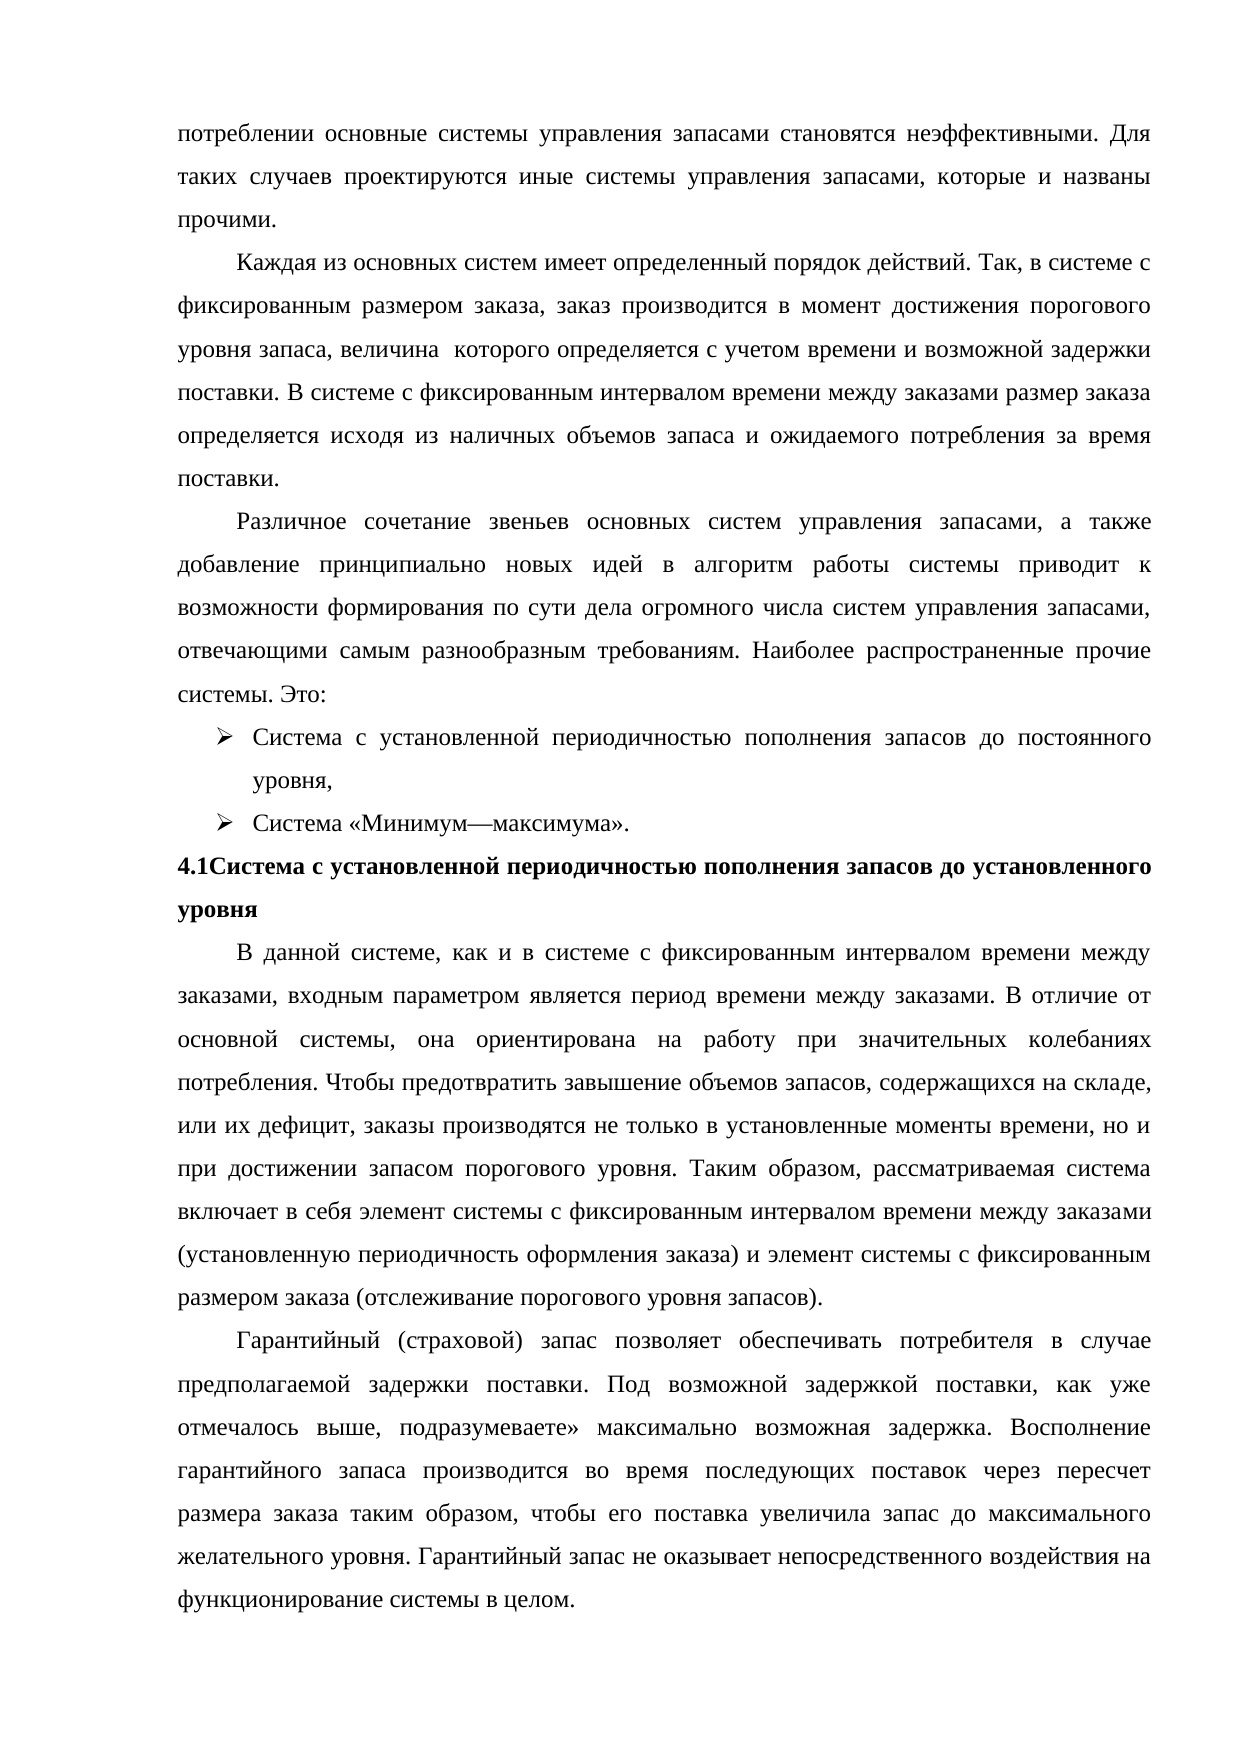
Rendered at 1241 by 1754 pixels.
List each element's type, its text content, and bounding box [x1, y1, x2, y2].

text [177, 118, 1152, 233]
list Система с установленной периодичностью пополнения запасов до постоянного уровня, [215, 722, 1152, 794]
text Каждая из основных систем имеет определенный порядок действий. Так, в системе с фиксированным размером заказа, заказ производится в момент достижения порогового уровня запаса, величина которого определяется с учетом времени и возможной задержки поставки. В системе с фиксированным интервалом времени между заказами размер заказа определяется исходя из наличных объемов запаса и ожидаемого потребления за время поставки. [177, 247, 1152, 492]
text Различное сочетание звеньев основных систем управления запасами, а также добавление принципиально новых идей в алгоритм работы системы приводит к возможности формирования по сути дела огромного числа систем управления запасами, отвечающими самым разнообразным требованиям. Наиболее распространенные прочие системы. Это: [177, 506, 1152, 707]
list Система «Минимум—максимума». [215, 808, 1152, 837]
text В данной системе, как и в системе с фиксированным интервалом времени между заказами, входным параметром является период времени между заказами. В отличие от основной системы, она ориентирована на работу при значительных колебаниях потребления. Чтобы предотвратить завышение объемов запасов, содержащихся на складе, или их дефицит, заказы производятся не только в установленные моменты времени, но и при достижении запасом порогового уровня. Таким образом, рассматриваемая система включает в себя элемент системы с фиксированным интервалом времени между заказами (установленную периодичность оформления заказа) и элемент системы с фиксированным размером заказа (отслеживание порогового уровня запасов). [177, 937, 1152, 1311]
text Гарантийный (страховой) запас позволяет обеспечивать потребителя в случае предполагаемой задержки поставки. Под возможной задержкой поставки, как уже отмечалось выше, подразумеваете» максимально возможная задержка. Восполнение гарантийного запаса производится во время последующих поставок через пересчет размера заказа таким образом, чтобы его поставка увеличила запас до максимального желательного уровня. Гарантийный запас не оказывает непосредственного воздействия на функционирование системы в целом. [177, 1326, 1152, 1613]
text 4.1Система с установленной периодичностью пополнения запасов до установленного уровня [177, 851, 1152, 923]
